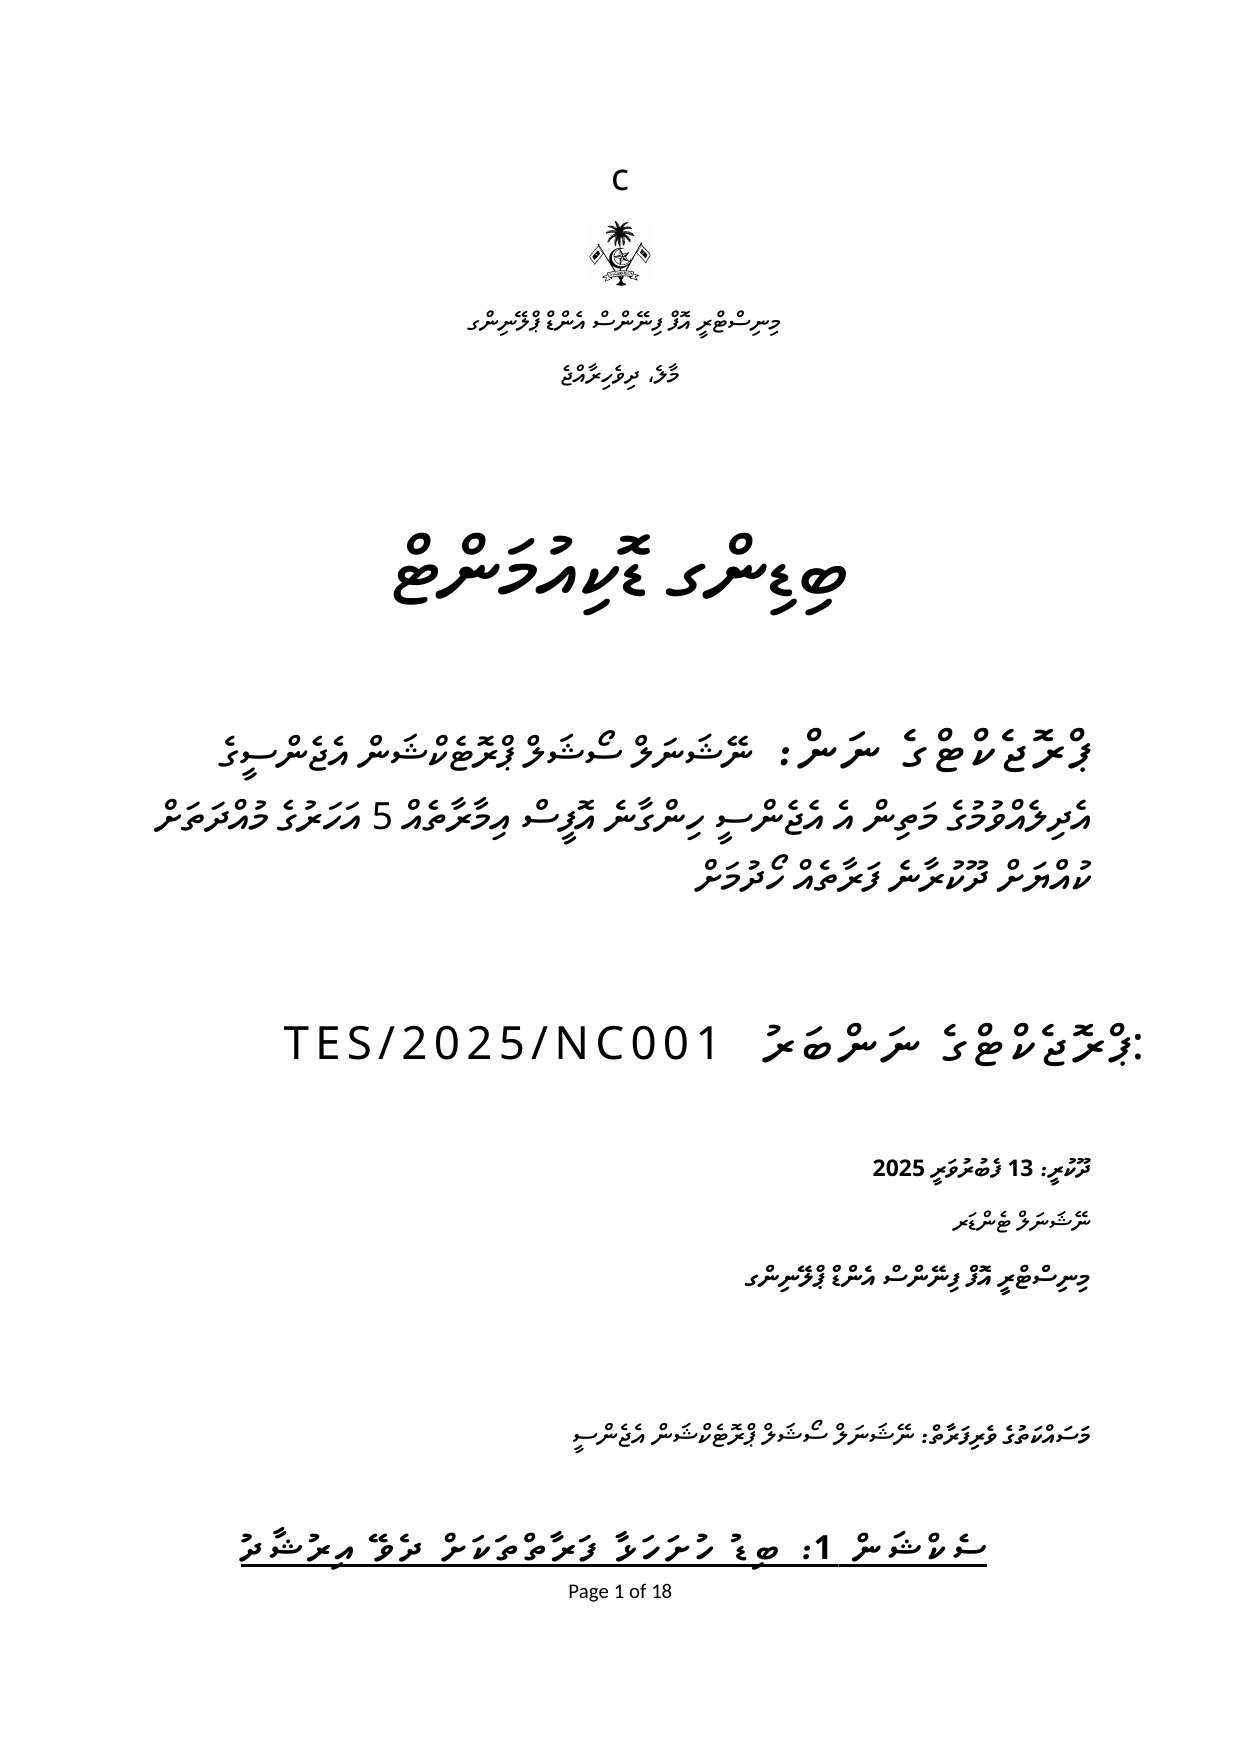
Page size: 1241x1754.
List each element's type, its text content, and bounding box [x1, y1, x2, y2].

text ނޭޝަނަލް ޓެންޑަރ [150, 1205, 1090, 1239]
text ބިޑިންގ ޑޮކިއުމަންޓް [150, 513, 1090, 625]
text c [150, 150, 1090, 201]
text ސެކްޝަން 1: ބިޑު ހުށަހަޅާ ފަރާތްތަކަށް ދެވޭ އިރުޝާދު [150, 1524, 1078, 1574]
text މަސައްކަތުގެ ވެރިފަރާތް: ނޭޝަނަލް ސޯޝަލް ޕްރޮޓެކްޝަން އެޖެންސީ [150, 1417, 1090, 1454]
text މިނިސްޓްރީ އޮފް ފިނޭންސް އެންޑް ޕްލޭނިންގ [356, 305, 1090, 339]
text ޕްރޮޖެކްޓްގެ ނަން: ނޭޝަނަލް ސޯޝަލް ޕްރޮޓެކްޝަން އެޖެންސީގެ އެދިލެއްވުމުގެ މަތިން އެ އެޖެންސީ ހިންގާނެ އޮފީސް އިމާރާތެއް 5 އަހަރުގެ މުއްދަތަށް ކުއްޔަށް ދޫކުރާނެ ފަރާތެއް ހޯދުމަށް [150, 716, 1092, 906]
text ދޫކުރީ: 13 ފެބުރުވަރީ 2025 [150, 1152, 1090, 1186]
text TES/2025/NC001 ޕްރޮޖެކްޓްގެ ނަންބަރު: [150, 1011, 1144, 1079]
text މިނިސްޓްރީ އޮފް ފިނޭންސް އެންޑް ޕްލޭނިންގ [150, 1259, 1090, 1296]
text މާލެ، ދިވެހިރާއްޖެ [150, 358, 1090, 393]
